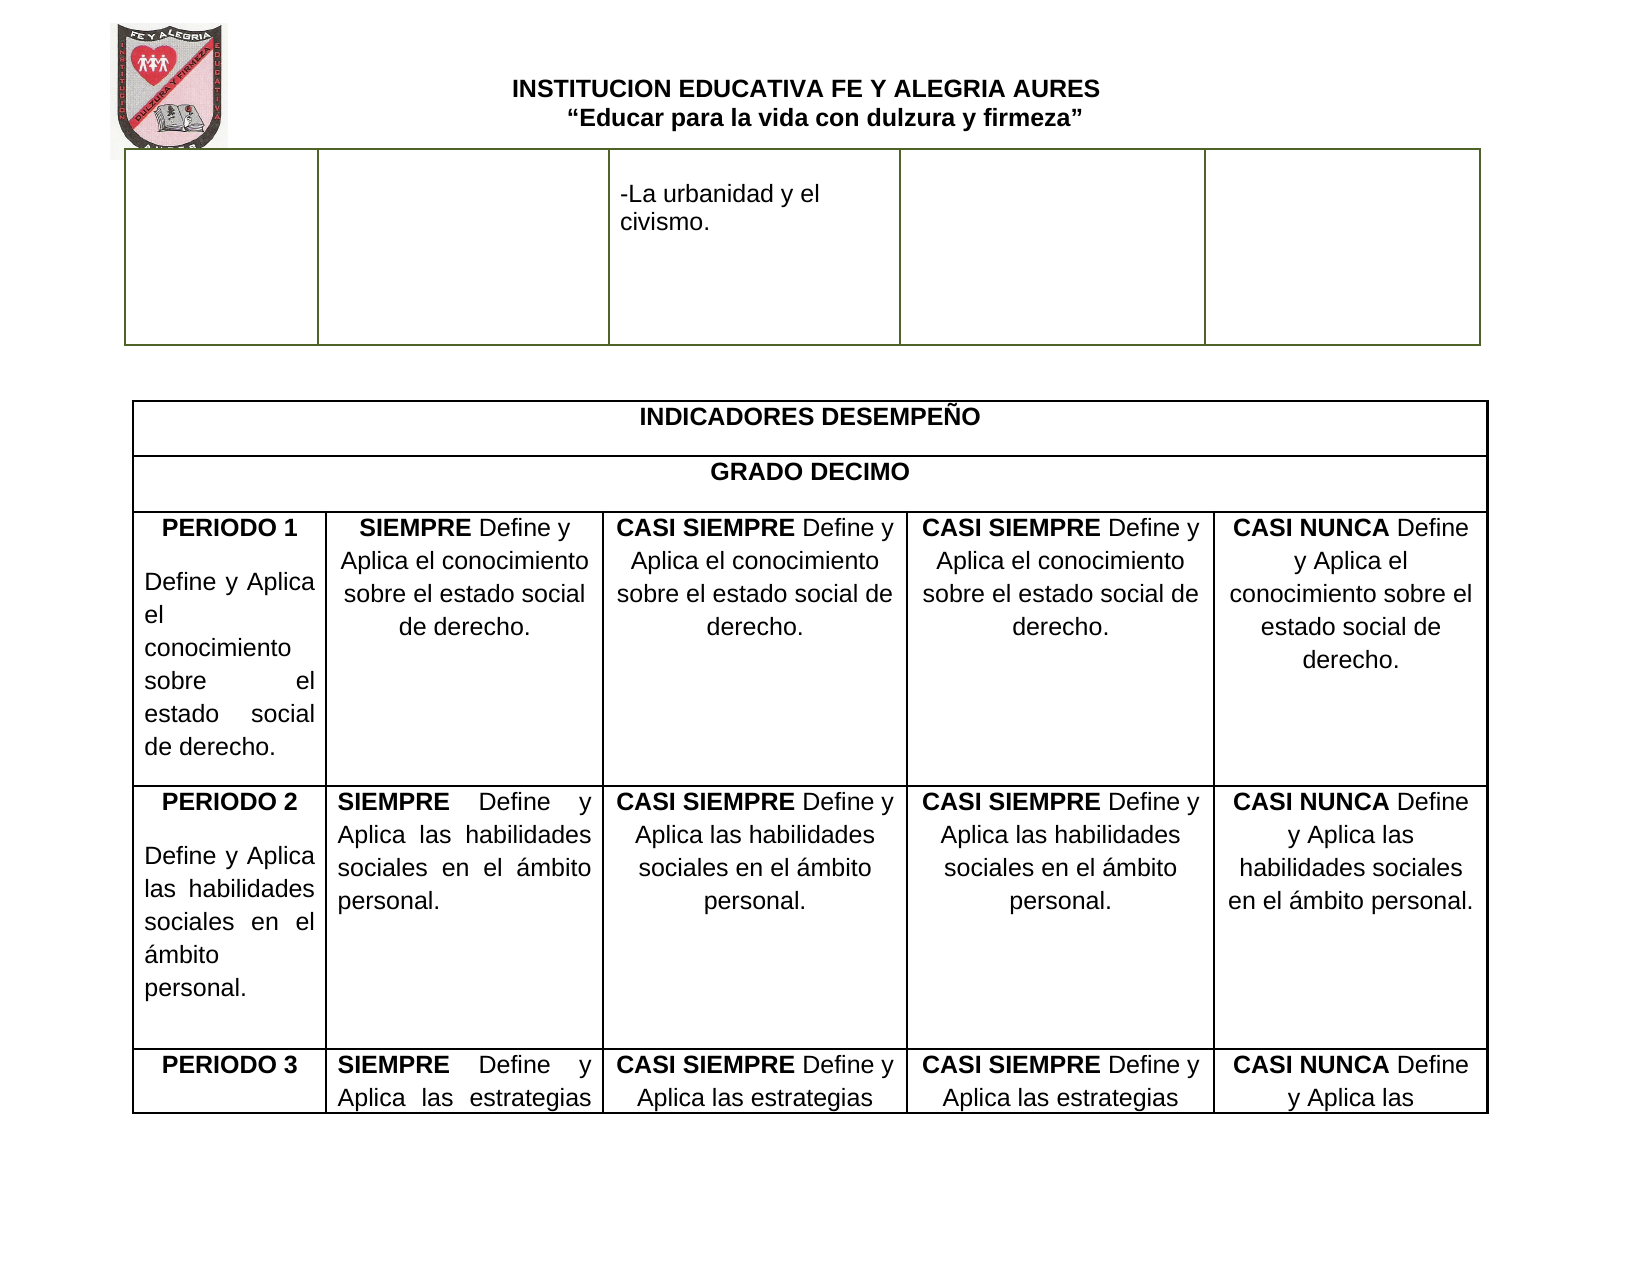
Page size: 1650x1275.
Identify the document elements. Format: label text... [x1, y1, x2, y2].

table_cell CASI SIEMPRE Define y Aplica las habilidades sociales en el ámbito personal. [908, 787, 1213, 1048]
table_cell PERIODO 1 Define y Aplica el conocimiento sobre el estado social de derecho. [134, 513, 325, 785]
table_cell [134, 1050, 325, 1112]
table_cell PERIODO 2 Define y Aplica las habilidades sociales en el ámbito personal. [134, 787, 325, 1048]
picture [110, 23, 228, 160]
table_cell CASI SIEMPRE Define y Aplica las habilidades sociales en el ámbito personal. [604, 787, 906, 1048]
table_cell GRADO DECIMO [134, 457, 1486, 511]
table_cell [1215, 1050, 1486, 1112]
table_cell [604, 1050, 906, 1112]
table_cell CASI NUNCA Define y Aplica las habilidades sociales en el ámbito personal. [1215, 787, 1486, 1048]
table_cell CASI SIEMPRE Define y Aplica el conocimiento sobre el estado social de derecho. [604, 513, 906, 785]
table_cell CASI SIEMPRE Define y Aplica el conocimiento sobre el estado social de derecho. [908, 513, 1213, 785]
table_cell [610, 150, 899, 344]
table_cell CASI NUNCA Define y Aplica el conocimiento sobre el estado social de derecho. [1215, 513, 1486, 785]
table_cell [327, 1050, 602, 1112]
table_header INDICADORES DESEMPEÑO [134, 402, 1486, 455]
table_cell [1206, 150, 1479, 344]
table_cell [319, 150, 608, 344]
table_cell SIEMPRE Define y Aplica el conocimiento sobre el estado social de derecho. [327, 513, 602, 785]
table_cell SIEMPRE Define y Aplica las habilidades sociales en el ámbito personal. [327, 787, 602, 1048]
table_cell [901, 150, 1204, 344]
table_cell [908, 1050, 1213, 1112]
